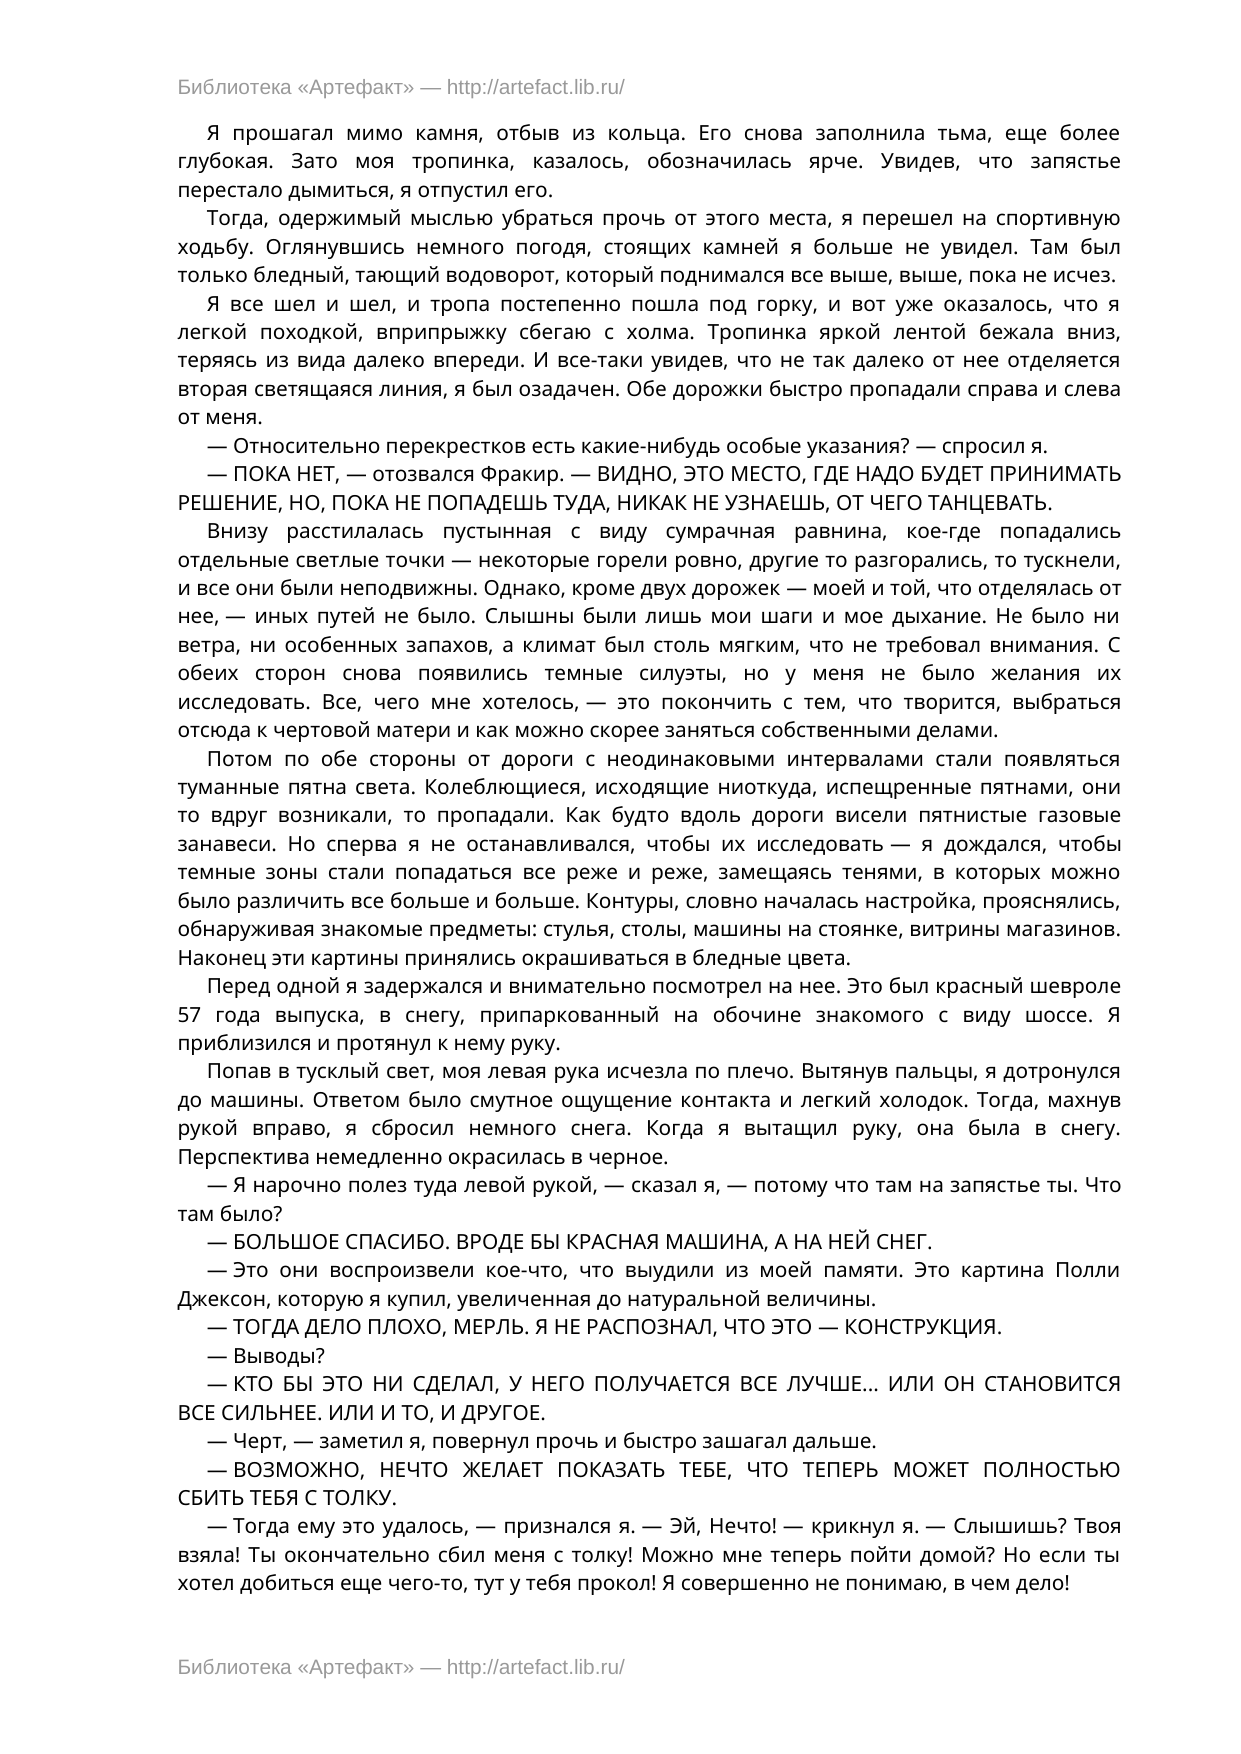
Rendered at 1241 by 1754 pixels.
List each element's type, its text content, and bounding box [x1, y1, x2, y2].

text — Выводы? [177, 1341, 1122, 1369]
text Перед одной я задержался и внимательно посмотрел на нее. Это был красный шевроле 57 года выпуска, в снегу, припаркованный на обочине знакомого с виду шоссе. Я приблизился и протянул к нему руку. [177, 971, 1122, 1057]
text — ТОГДА ДЕЛО ПЛОХО, МЕРЛЬ. Я НЕ РАСПОЗНАЛ, ЧТО ЭТО — КОНСТРУКЦИЯ. [177, 1312, 1122, 1341]
text Я все шел и шел, и тропа постепенно пошла под горку, и вот уже оказалось, что я легкой походкой, вприпрыжку сбегаю с холма. Тропинка яркой лентой бежала вниз, теряясь из вида далеко впереди. И все-таки увидев, что не так далеко от нее отделяется вторая светящаяся линия, я был озадачен. Обе дорожки быстро пропадали справа и слева от меня. [177, 289, 1122, 431]
text — Относительно перекрестков есть какие-нибудь особые указания? — спросил я. [177, 431, 1122, 459]
text — ВОЗМОЖНО, НЕЧТО ЖЕЛАЕТ ПОКАЗАТЬ ТЕБЕ, ЧТО ТЕПЕРЬ МОЖЕТ ПОЛНОСТЬЮ СБИТЬ ТЕБЯ С ТОЛКУ. [177, 1455, 1122, 1512]
text Потом по обе стороны от дороги с неодинаковыми интервалами стали появляться туманные пятна света. Колеблющиеся, исходящие ниоткуда, испещренные пятнами, они то вдруг возникали, то пропадали. Как будто вдоль дороги висели пятнистые газовые занавеси. Но сперва я не останавливался, чтобы их исследовать — я дождался, чтобы темные зоны стали попадаться все реже и реже, замещаясь тенями, в которых можно было различить все больше и больше. Контуры, словно началась настройка, прояснялись, обнаруживая знакомые предметы: стулья, столы, машины на стоянке, витрины магазинов. Наконец эти картины принялись окрашиваться в бледные цвета. [177, 744, 1122, 971]
text Попав в тусклый свет, моя левая рука исчезла по плечо. Вытянув пальцы, я дотронулся до машины. Ответом было смутное ощущение контакта и легкий холодок. Тогда, махнув рукой вправо, я сбросил немного снега. Когда я вытащил руку, она была в снегу. Перспектива немедленно окрасилась в черное. [177, 1057, 1122, 1170]
text — БОЛЬШОЕ СПАСИБО. ВРОДЕ БЫ КРАСНАЯ МАШИНА, А НА НЕЙ СНЕГ. [177, 1227, 1122, 1256]
text — Это они воспроизвели кое-что, что выудили из моей памяти. Это картина Полли Джексон, которую я купил, увеличенная до натуральной величины. [177, 1256, 1122, 1312]
text — КТО БЫ ЭТО НИ СДЕЛАЛ, У НЕГО ПОЛУЧАЕТСЯ ВСЕ ЛУЧШЕ... ИЛИ ОН СТАНОВИТСЯ ВСЕ СИЛЬНЕЕ. ИЛИ И ТО, И ДРУГОЕ. [177, 1369, 1122, 1426]
text — Тогда ему это удалось, — признался я. — Эй, Нечто! — крикнул я. — Слышишь? Твоя взяла! Ты окончательно сбил меня с толку! Можно мне теперь пойти домой? Но если ты хотел добиться еще чего-то, тут у тебя прокол! Я совершенно не понимаю, в чем дело! [177, 1512, 1122, 1597]
text Я прошагал мимо камня, отбыв из кольца. Его снова заполнила тьма, еще более глубокая. Зато моя тропинка, казалось, обозначилась ярче. Увидев, что запястье перестало дымиться, я отпустил его. [177, 118, 1122, 203]
text Внизу расстилалась пустынная с виду сумрачная равнина, кое-где попадались отдельные светлые точки — некоторые горели ровно, другие то разгорались, то тускнели, и все они были неподвижны. Однако, кроме двух дорожек — моей и той, что отделялась от нее, — иных путей не было. Слышны были лишь мои шаги и мое дыхание. Не было ни ветра, ни особенных запахов, а климат был столь мягким, что не требовал внимания. С обеих сторон снова появились темные силуэты, но у меня не было желания их исследовать. Все, чего мне хотелось, — это покончить с тем, что творится, выбраться отсюда к чертовой матери и как можно скорее заняться собственными делами. [177, 516, 1122, 744]
text Тогда, одержимый мыслью убраться прочь от этого места, я перешел на спортивную ходьбу. Оглянувшись немного погодя, стоящих камней я больше не увидел. Там был только бледный, тающий водоворот, который поднимался все выше, выше, пока не исчез. [177, 203, 1122, 289]
text — Черт, — заметил я, повернул прочь и быстро зашагал дальше. [177, 1426, 1122, 1455]
text — ПОКА НЕТ, — отозвался Фракир. — ВИДНО, ЭТО МЕСТО, ГДЕ НАДО БУДЕТ ПРИНИМАТЬ РЕШЕНИЕ, НО, ПОКА НЕ ПОПАДЕШЬ ТУДА, НИКАК НЕ УЗНАЕШЬ, ОТ ЧЕГО ТАНЦЕВАТЬ. [177, 459, 1122, 516]
text — Я нарочно полез туда левой рукой, — сказал я, — потому что там на запястье ты. Что там было? [177, 1170, 1122, 1227]
